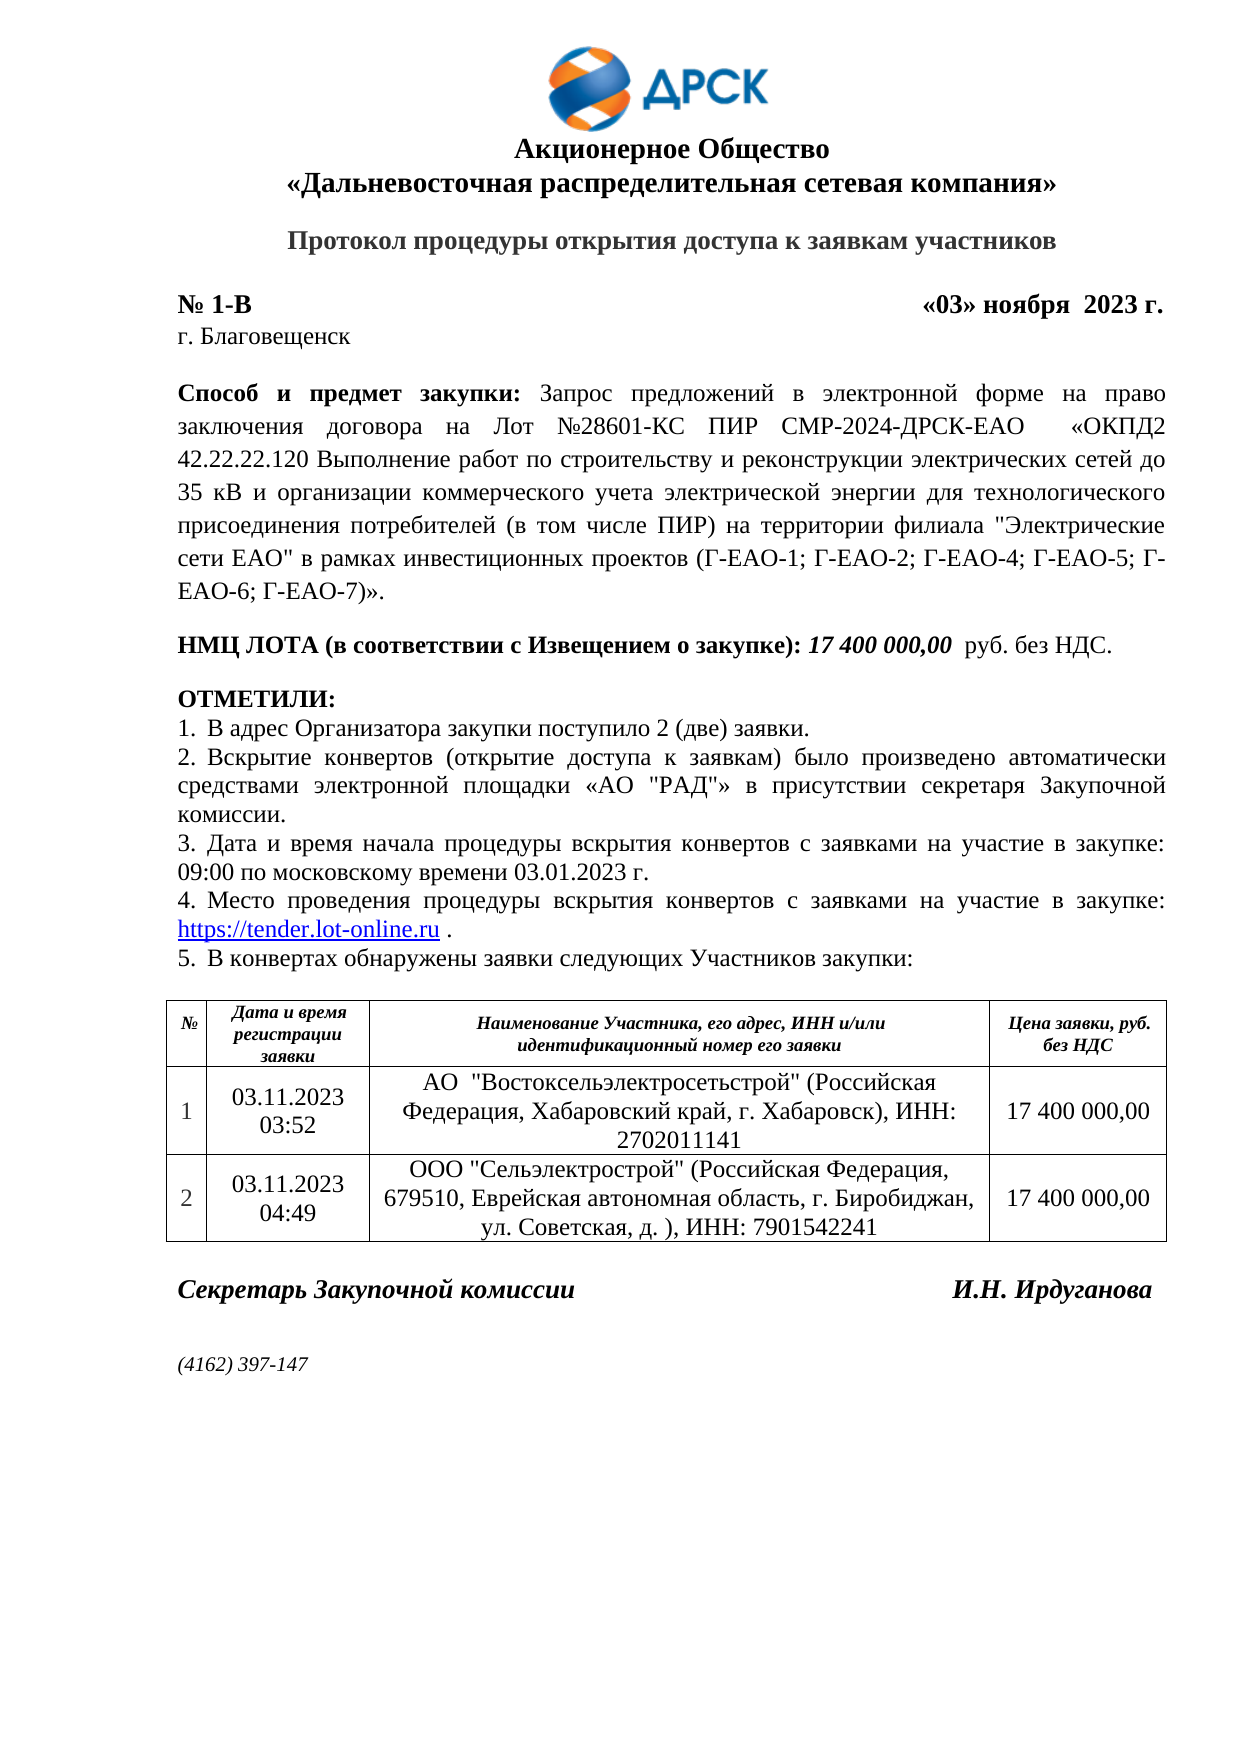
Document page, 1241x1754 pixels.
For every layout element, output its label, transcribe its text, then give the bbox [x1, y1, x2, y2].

table_cell 03.11.2023 03:52 [207, 1067, 369, 1153]
table_cell 2 [167, 1155, 206, 1241]
table_cell ООО "Сельэлектрострой" (Российская Федерация, 679510, Еврейская автономная область, г. Биробиджан, ул. Советская, д. ), ИНН: 7901542241 [370, 1155, 989, 1241]
text г. Благовещенск [177, 321, 1167, 349]
picture [545, 44, 784, 132]
table_cell 17 400 000,00 [990, 1067, 1166, 1153]
text Протокол процедуры открытия доступа к заявкам участников [177, 224, 1167, 255]
table_header Наименование Участника, его адрес, ИНН и/или идентификационный номер его заявки [370, 1001, 989, 1066]
text Способ и предмет закупки: Запрос предложений в электронной форме на право заключения договора на Лот №28601-КС ПИР СМР-2024-ДРСК-ЕАО «ОКПД2 42.22.22.120 Выполнение работ по строительству и реконструкции электрических сетей до 35 кВ и организации коммерческого учета электрической энергии для технологического присоединения потребителей (в том числе ПИР) на территории филиала "Электрические сети ЕАО" в рамках инвестиционных проектов (Г-ЕАО-1; Г-ЕАО-2; Г-ЕАО-4; Г-ЕАО-5; Г-ЕАО-6; Г-ЕАО-7)». [177, 378, 1167, 605]
table_cell АО "Востоксельэлектросетьстрой" (Российская Федерация, Хабаровский край, г. Хабаровск), ИНН: 2702011141 [370, 1067, 989, 1153]
subtitle Акционерное Общество [177, 131, 1167, 165]
text (4162) 397-147 [177, 1352, 1167, 1376]
table_header № [167, 1001, 206, 1066]
table_cell 1 [167, 1067, 206, 1153]
table_header № 1-В [176, 287, 670, 321]
table_cell 03.11.2023 04:49 [207, 1155, 369, 1241]
text ОТМЕТИЛИ: [177, 684, 1167, 713]
table_header Цена заявки, руб. без НДС [990, 1001, 1166, 1066]
list Дата и время начала процедуры вскрытия конвертов с заявками на участие в закупке: 09:00 по московскому времени 03.01.2023 г. [177, 828, 1167, 885]
table_cell 17 400 000,00 [990, 1155, 1166, 1241]
list В адрес Организатора закупки поступило 2 (две) заявки. [177, 713, 1167, 742]
list В конвертах обнаружены заявки следующих Участников закупки: [177, 943, 1167, 972]
table_header «03» ноября 2023 г. [670, 287, 1165, 321]
list Место проведения процедуры вскрытия конвертов с заявками на участие в закупке: https://tender.lot-online.ru . [177, 885, 1167, 943]
text «Дальневосточная распределительная сетевая компания» [177, 165, 1167, 198]
list Вскрытие конвертов (открытие доступа к заявкам) было произведено автоматически средствами электронной площадки «АО "РАД"» в присутствии секретаря Закупочной комиссии. [177, 742, 1167, 828]
text НМЦ ЛОТА (в соответствии с Извещением о закупке): 17 400 000,00 руб. без НДС. [177, 630, 1167, 659]
table_header Дата и время регистрации заявки [207, 1001, 369, 1066]
text Секретарь Закупочной комиссии И.Н. Ирдуганова [177, 1273, 1167, 1304]
